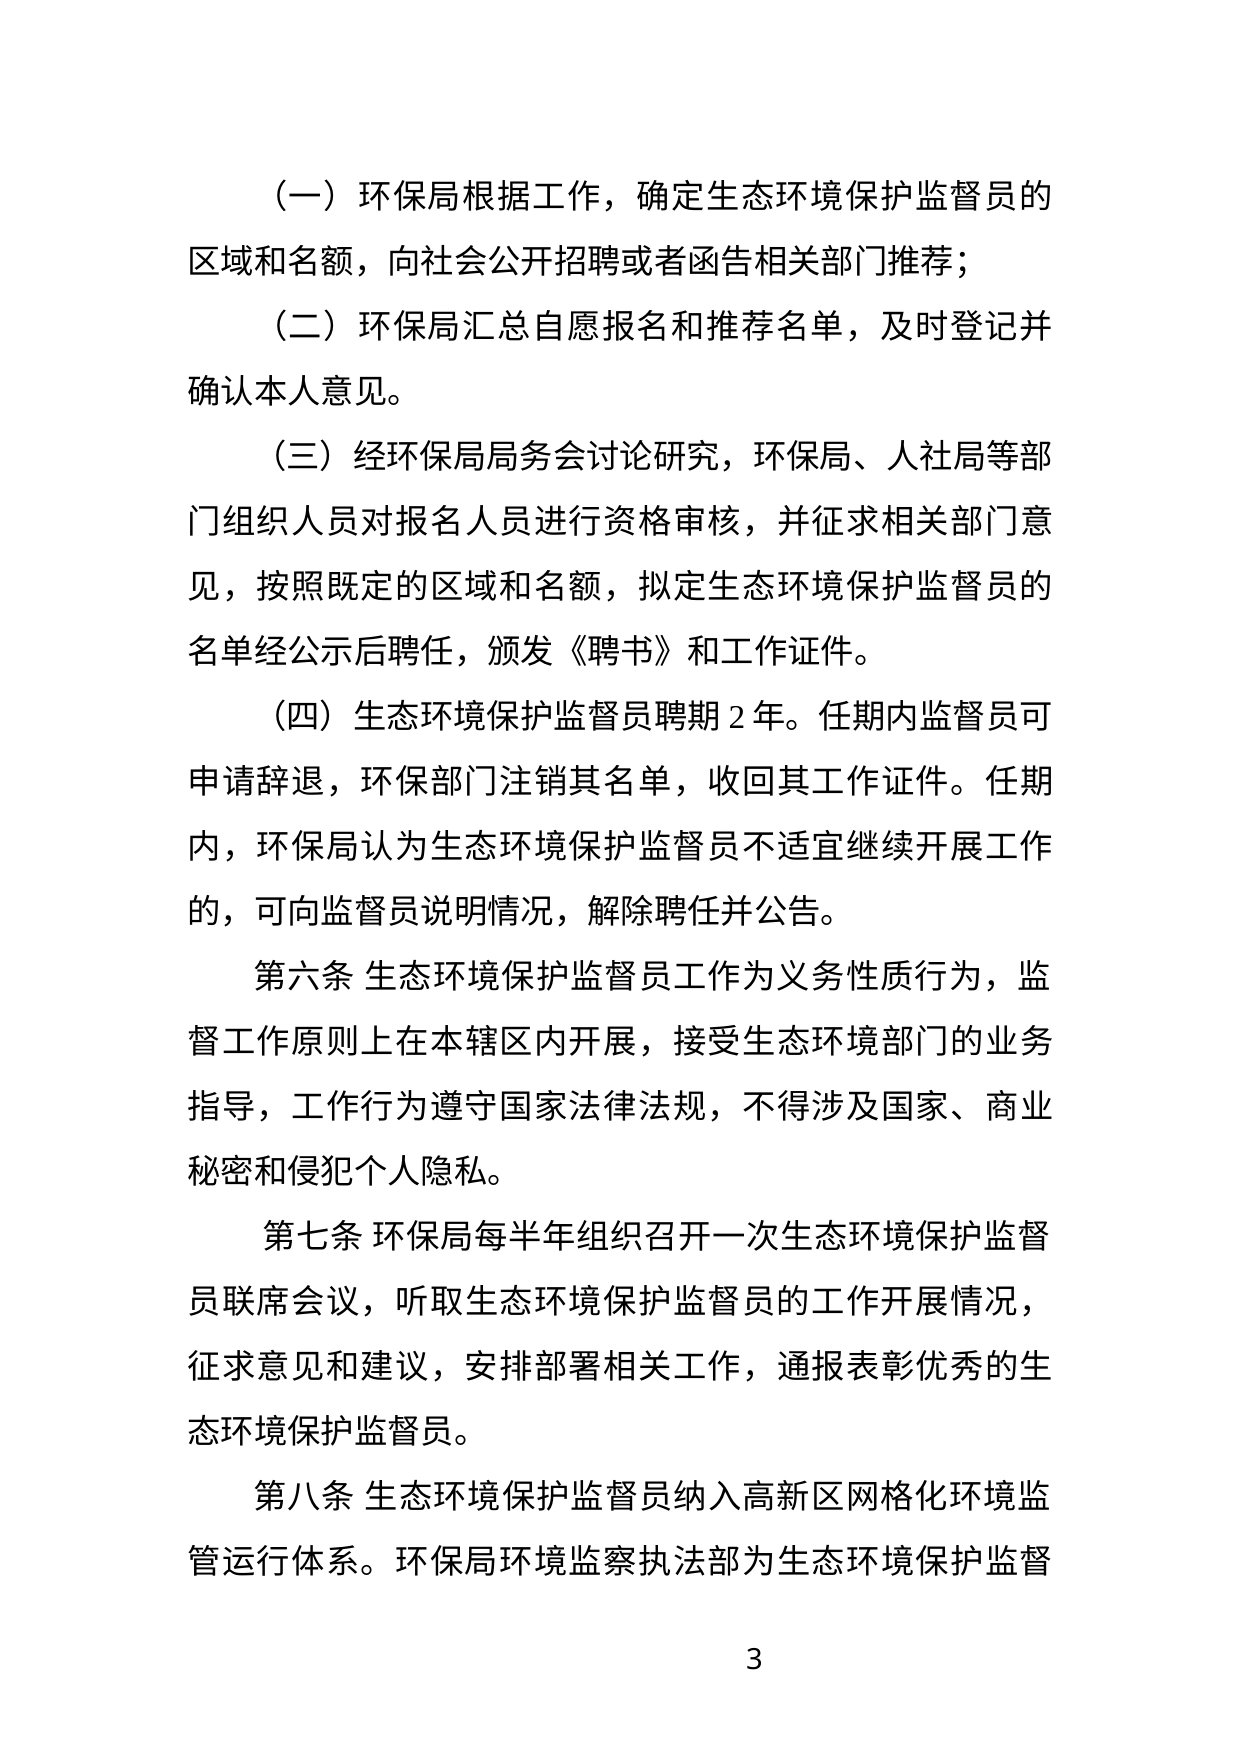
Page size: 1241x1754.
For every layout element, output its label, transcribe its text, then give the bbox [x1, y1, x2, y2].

text （一）环保局根据工作，确定生态环境保护监督员的区域和名额，向社会公开招聘或者函告相关部门推荐； [187, 162, 1053, 292]
text （二）环保局汇总自愿报名和推荐名单，及时登记并确认本人意见。 [187, 292, 1053, 422]
text 第七条 环保局每半年组织召开一次生态环境保护监督员联席会议，听取生态环境保护监督员的工作开展情况，征求意见和建议，安排部署相关工作，通报表彰优秀的生态环境保护监督员。 [187, 1202, 1053, 1462]
text （四）生态环境保护监督员聘期2年。任期内监督员可申请辞退，环保部门注销其名单，收回其工作证件。任期内，环保局认为生态环境保护监督员不适宜继续开展工作的，可向监督员说明情况，解除聘任并公告。 [187, 682, 1053, 942]
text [187, 1462, 1053, 1592]
text 第六条 生态环境保护监督员工作为义务性质行为，监督工作原则上在本辖区内开展，接受生态环境部门的业务指导，工作行为遵守国家法律法规，不得涉及国家、商业秘密和侵犯个人隐私。 [187, 942, 1053, 1202]
text （三）经环保局局务会讨论研究，环保局、人社局等部门组织人员对报名人员进行资格审核，并征求相关部门意见，按照既定的区域和名额，拟定生态环境保护监督员的名单经公示后聘任，颁发《聘书》和工作证件。 [187, 422, 1053, 682]
